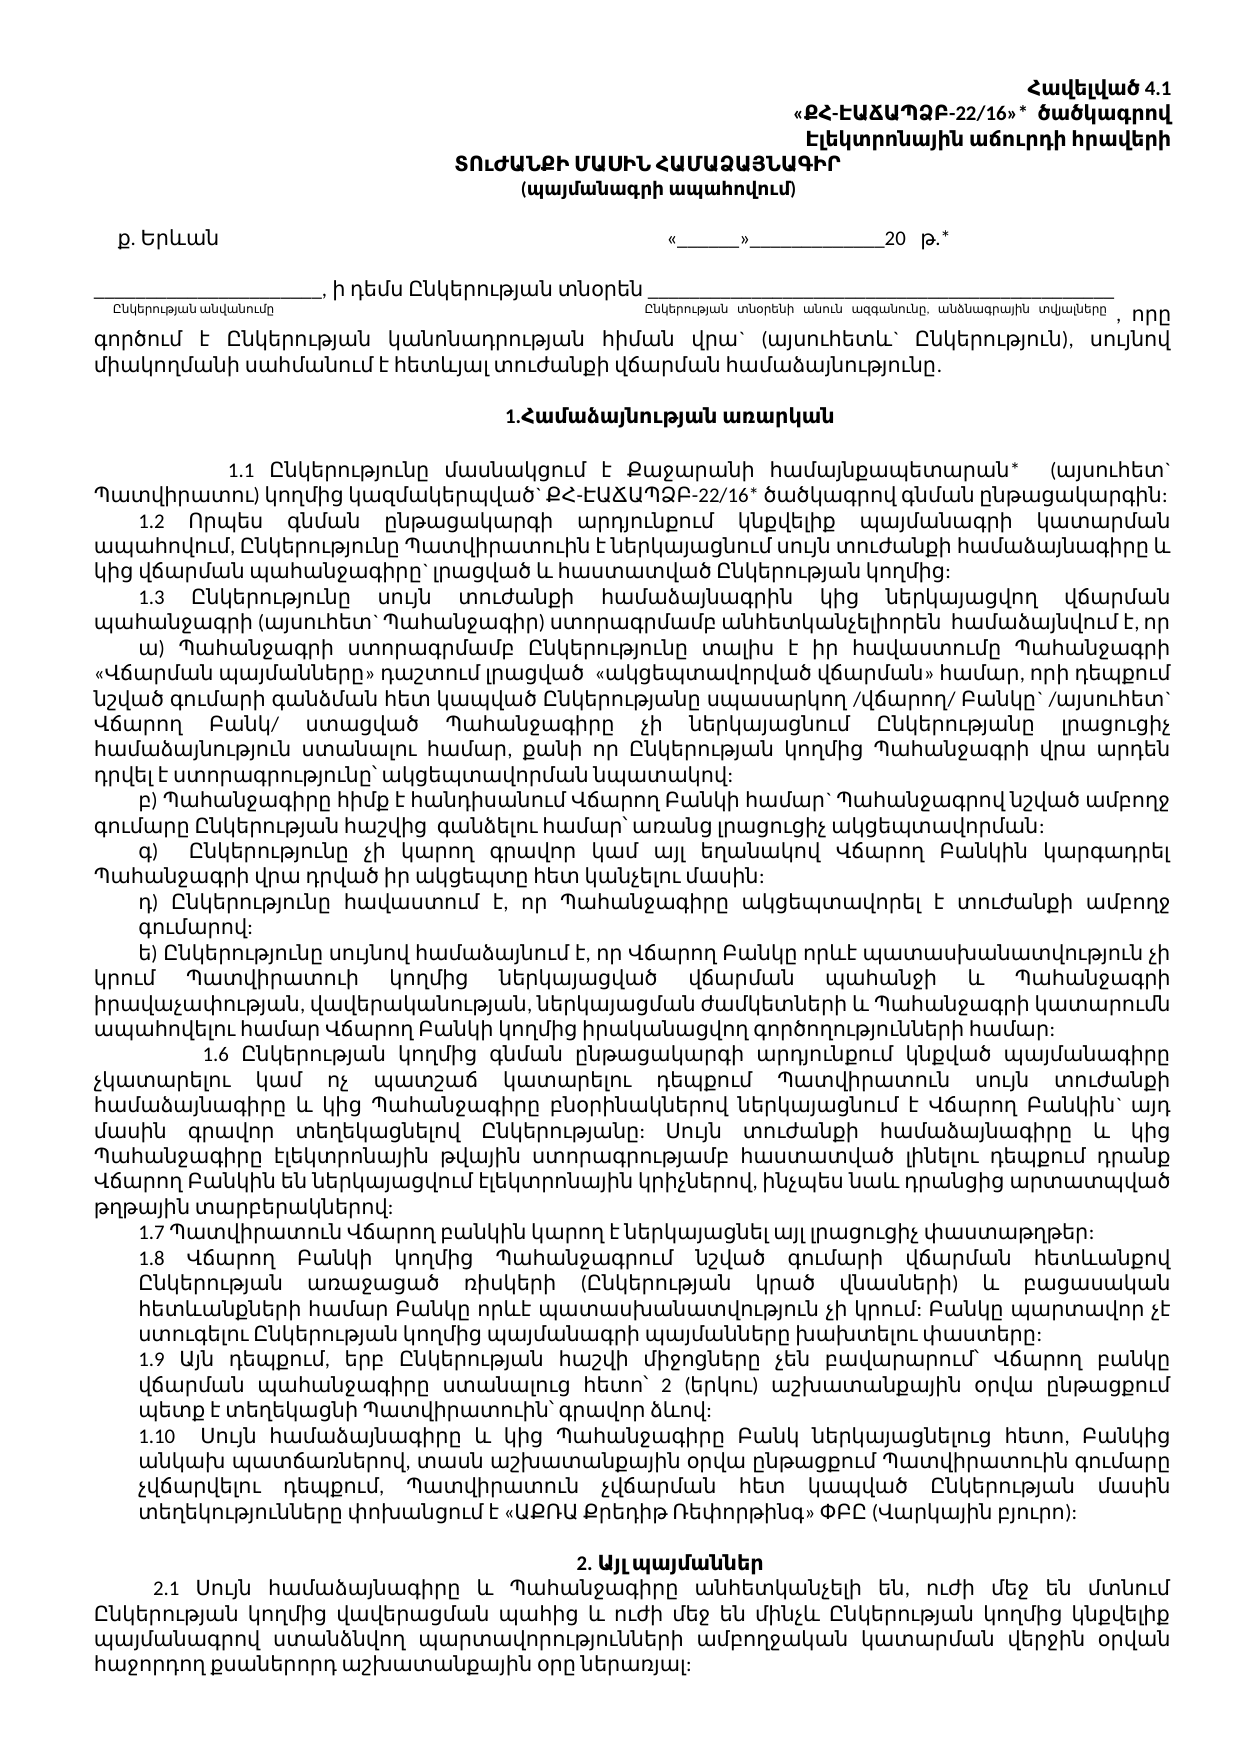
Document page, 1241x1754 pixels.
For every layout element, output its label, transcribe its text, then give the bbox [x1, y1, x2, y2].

text Ընկերության անվանումը Ընկերության տնօրենի անուն ազգանունը, անձնագրային տվյալները , որը գործում է Ընկերության կանոնադրության հիման վրա` (այսուհետև` Ընկերություն), սույնով միակողմանի սահմանում է հետևյալ տուժանքի վճարման համաձայնությունը. [94, 301, 1171, 377]
text «ՔՀ-ԷԱՃԱՊՁԲ-22/16»* ծածկագրով [94, 100, 1171, 126]
text ա) Պահանջագրի ստորագրմամբ Ընկերությունը տալիս է իր հավաստումը Պահանջագրի «Վճարման պայմանները» դաշտում լրացված «ակցեպտավորված վճարման» համար, որի դեպքում նշված գումարի գանձման հետ կապված Ընկերությանը սպասարկող /վճարող/ Բանկը` /այսուհետ` Վճարող Բանկ/ ստացված Պահանջագիրը չի ներկայացնում Ընկերությանը լրացուցիչ համաձայնություն ստանալու համար, քանի որ Ընկերության կողմից Պահանջագրի վրա արդեն դրվել է ստորագրությունը՝ ակցեպտավորման նպատակով: [94, 635, 1171, 787]
text 1.8 Վճարող Բանկի կողմից Պահանջագրում նշված գումարի վճարման հետևանքով Ընկերության առաջացած ռիսկերի (Ընկերության կրած վնասների) և բացասական հետևանքների համար Բանկը որևէ պատասխանատվություն չի կրում: Բանկը պարտավոր չէ ստուգելու Ընկերության կողմից պայմանագրի պայմանները խախտելու փաստերը: [138, 1245, 1171, 1347]
text 1.Համաձայնության առարկան [169, 403, 1171, 428]
text ե) Ընկերությունը սույնով համաձայնում է, որ Վճարող Բանկը որևէ պատասխանատվություն չի կրում Պատվիրատուի կողմից ներկայացված վճարման պահանջի և Պահանջագրի իրավաչափության, վավերականության, ներկայացման ժամկետների և Պահանջագրի կատարումն ապահովելու համար Վճարող Բանկի կողմից իրականացվող գործողությունների համար: [94, 940, 1171, 1042]
text ______________________, ի դեմս Ընկերության տնօրեն _____________________________________________ [94, 276, 1171, 301]
text ք. Երևան «______»_____________20 թ.* [94, 225, 1171, 250]
text 2.1 Սույն համաձայնագիրը և Պահանջագիրը անհետկանչելի են, ուժի մեջ են մտնում Ընկերության կողմից վավերացման պահից և ուժի մեջ են մինչև Ընկերության կողմից կնքվելիք պայմանագրով ստանձնվող պարտավորությունների ամբողջական կատարման վերջին օրվան հաջորդող քսաներորդ աշխատանքային օրը ներառյալ: [94, 1575, 1171, 1677]
text 2. Այլ պայմաններ [169, 1550, 1171, 1575]
text 1.2 Որպես գնման ընթացակարգի արդյունքում կնքվելիք պայմանագրի կատարման ապահովում, Ընկերությունը Պատվիրատուին է ներկայացնում սույն տուժանքի համաձայնագիրը և կից վճարման պահանջագիրը` լրացված և հաստատված Ընկերության կողմից: [94, 508, 1171, 584]
text 1.10 Սույն համաձայնագիրը և կից Պահանջագիրը Բանկ ներկայացնելուց հետո, Բանկից անկախ պատճառներով, տասն աշխատանքային օրվա ընթացքում Պատվիրատուին գումարը չվճարվելու դեպքում, Պատվիրատուն չվճարման հետ կապված Ընկերության մասին տեղեկությունները փոխանցում է «ԱՔՌԱ Քրեդիթ Ռեփորթինգ» ՓԲԸ (Վարկային բյուրո): [138, 1423, 1171, 1524]
text բ) Պահանջագիրը հիմք է հանդիսանում Վճարող Բանկի համար` Պահանջագրով նշված ամբողջ գումարը Ընկերության հաշվից գանձելու համար՝ առանց լրացուցիչ ակցեպտավորման: [94, 787, 1171, 838]
text (պայմանագրի ապահովում) [94, 177, 1171, 199]
text գ) Ընկերությունը չի կարող գրավոր կամ այլ եղանակով Վճարող Բանկին կարգադրել Պահանջագրի վրա դրված իր ակցեպտը հետ կանչելու մասին: [94, 838, 1171, 889]
text 1.7 Պատվիրատուն Վճարող բանկին կարող է ներկայացնել այլ լրացուցիչ փաստաթղթեր: [138, 1219, 1171, 1245]
text 1.9 Այն դեպքում, երբ Ընկերության հաշվի միջոցները չեն բավարարում՝ Վճարող բանկը վճարման պահանջագիրը ստանալուց հետո՝ 2 (երկու) աշխատանքային օրվա ընթացքում պետք է տեղեկացնի Պատվիրատուին՝ գրավոր ձևով: [138, 1347, 1171, 1423]
text Հավելված 4.1 [94, 75, 1171, 100]
text դ) Ընկերությունը հավաստում է, որ Պահանջագիրը ակցեպտավորել է տուժանքի ամբողջ գումարով: [138, 889, 1171, 940]
text Էլեկտրոնային աճուրդի հրավերի [94, 126, 1171, 151]
text 1.6 Ընկերության կողմից գնման ընթացակարգի արդյունքում կնքված պայմանագիրը չկատարելու կամ ոչ պատշաճ կատարելու դեպքում Պատվիրատուն սույն տուժանքի համաձայնագիրը և կից Պահանջագիրը բնօրինակներով ներկայացնում է Վճարող Բանկին` այդ մասին գրավոր տեղեկացնելով Ընկերությանը: Սույն տուժանքի համաձայնագիրը և կից Պահանջագիրը էլեկտրոնային թվային ստորագրությամբ հաստատված լինելու դեպքում դրանք Վճարող Բանկին են ներկայացվում էլեկտրոնային կրիչներով, ինչպես նաև դրանցից արտատպված թղթային տարբերակներով: [94, 1042, 1171, 1219]
text ՏՈւԺԱՆՔԻ ՄԱՍԻՆ ՀԱՄԱՁԱՅՆԱԳԻՐ [94, 151, 1171, 177]
text 1.3 Ընկերությունը սույն տուժանքի համաձայնագրին կից ներկայացվող վճարման պահանջագրի (այսուհետ` Պահանջագիր) ստորագրմամբ անհետկանչելիորեն համաձայնվում է, որ [94, 584, 1171, 635]
text 1.1 Ընկերությունը մասնակցում է Քաջարանի համայնքապետարան* (այսուհետ` Պատվիրատու) կողմից կազմակերպված` ՔՀ-ԷԱՃԱՊՁԲ-22/16* ծածկագրով գնման ընթացակարգին: [94, 457, 1171, 508]
